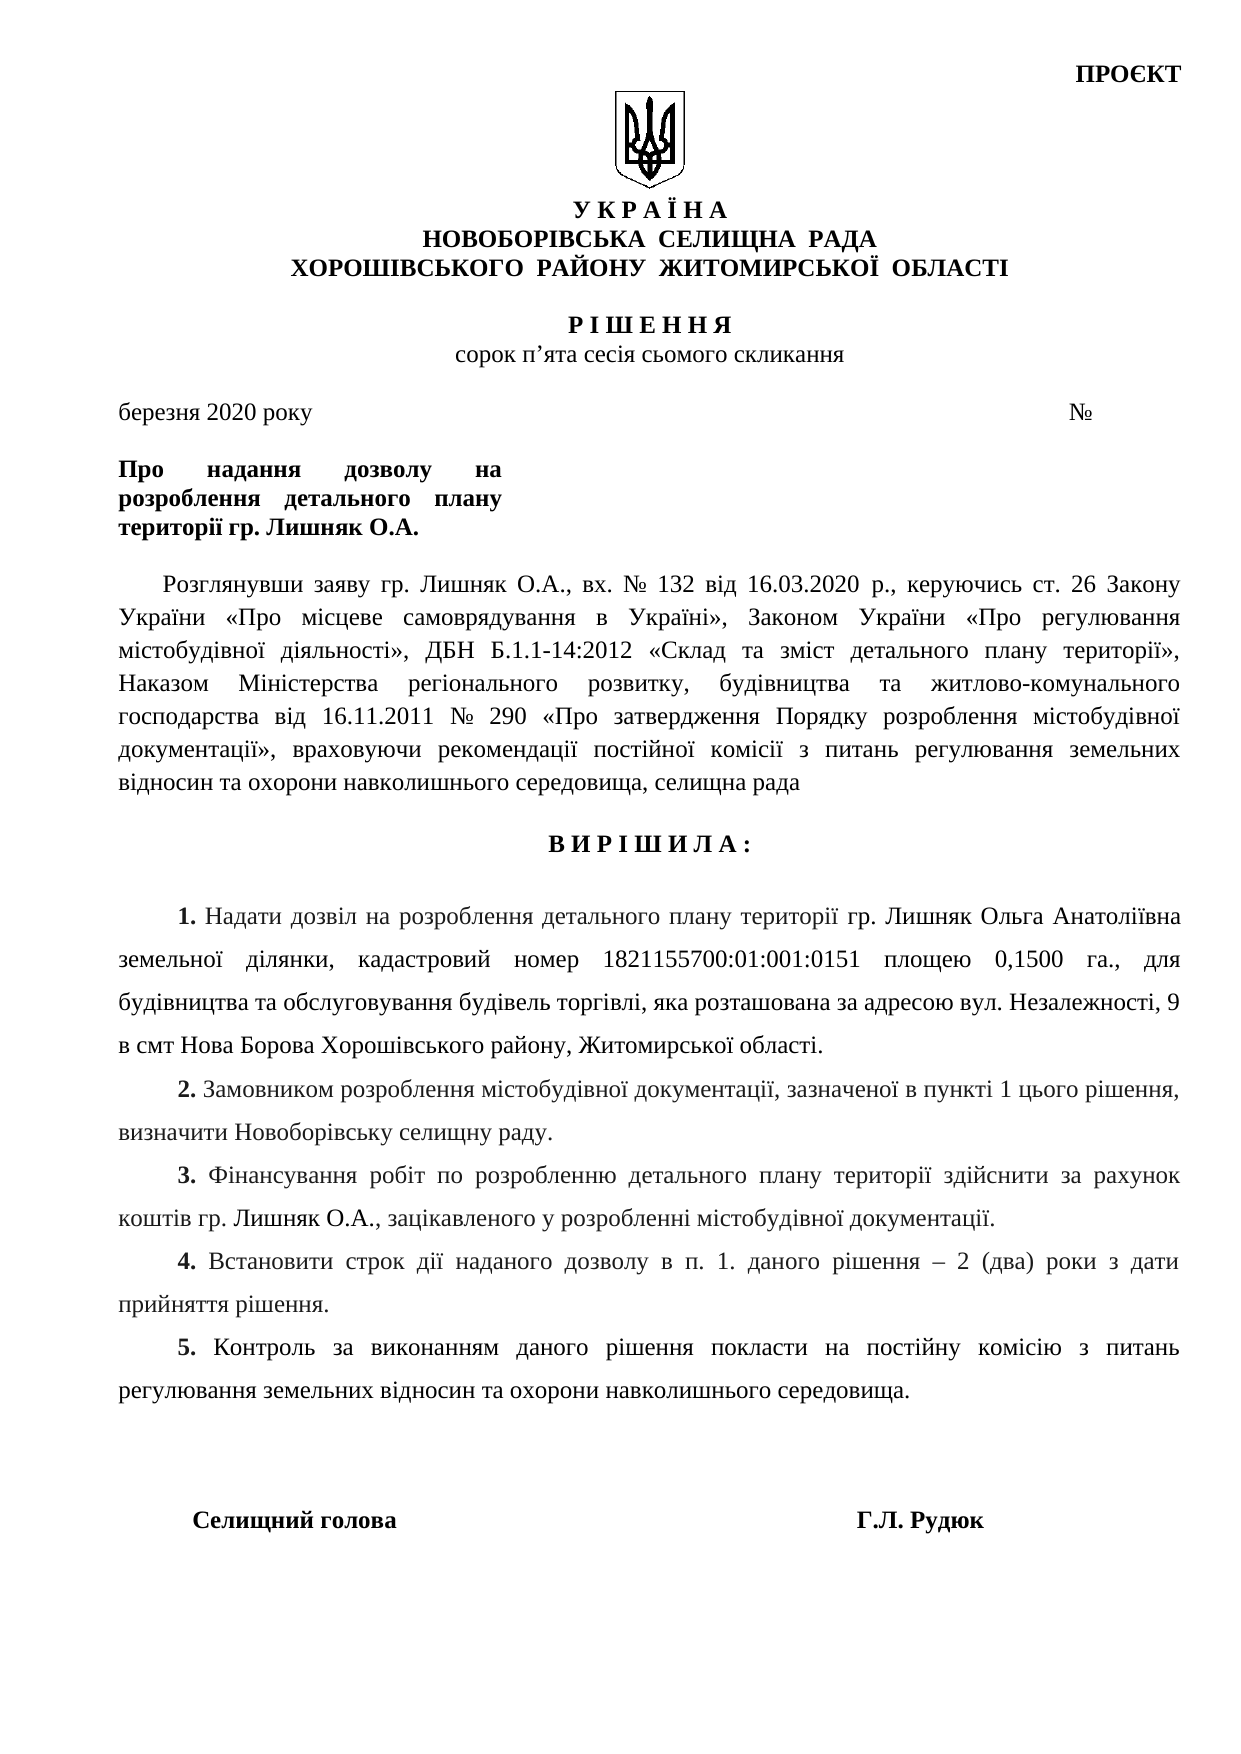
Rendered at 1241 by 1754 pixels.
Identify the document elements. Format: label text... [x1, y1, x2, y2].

text ПРОЄКТ [118, 59, 1181, 88]
text У К Р А Ї Н А [118, 196, 1181, 224]
text Про надання дозволу на розроблення детального плану території гр. Лишняк О.А. [118, 454, 502, 541]
text 5. Контроль за виконанням даного рішення покласти на постійну комісію з питань регулювання земельних відносин та охорони навколишнього середовища. [118, 1332, 1181, 1404]
text Селищний голова Г.Л. Рудюк [118, 1505, 1181, 1534]
text 2. Замовником розроблення містобудівної документації, зазначеної в пункті 1 цього рішення, визначити Новоборівську селищну раду. [118, 1074, 1181, 1146]
picture [608, 87, 692, 196]
text ХОРОШІВСЬКОГО РАЙОНУ ЖИТОМИРСЬКОЇ ОБЛАСТІ [118, 253, 1181, 282]
text 3. Фінансування робіт по розробленню детального плану території здійснити за рахунок коштів гр. Лишняк О.А., зацікавленого у розробленні містобудівної документації. [118, 1160, 1181, 1232]
text березня 2020 року № [118, 397, 1181, 426]
text В И Р І Ш И Л А : [118, 829, 1181, 858]
text сорок п’ята сесія сьомого скликання [118, 339, 1181, 368]
text Р І Ш Е Н Н Я [118, 311, 1181, 339]
text 1. Надати дозвіл на розроблення детального плану території гр. Лишняк Ольга Анатоліївна земельної ділянки, кадастровий номер 1821155700:01:001:0151 площею 0,1500 га., для будівництва та обслуговування будівель торгівлі, яка розташована за адресою вул. Незалежності, 9 в смт Нова Борова Хорошівського району, Житомирської області. [118, 901, 1181, 1059]
text Розглянувши заяву гр. Лишняк О.А., вх. № 132 від 16.03.2020 р., керуючись ст. 26 Закону України «Про місцеве самоврядування в Україні», Законом України «Про регулювання містобудівної діяльності», ДБН Б.1.1-14:2012 «Склад та зміст детального плану території», Наказом Міністерства регіонального розвитку, будівництва та житлово-комунального господарства від 16.11.2011 № 290 «Про затвердження Порядку розроблення містобудівної документації», враховуючи рекомендації постійної комісії з питань регулювання земельних відносин та охорони навколишнього середовища, селищна рада [118, 569, 1181, 796]
text НОВОБОРІВСЬКА СЕЛИЩНА РАДА [118, 224, 1181, 253]
text 4. Встановити строк дії наданого дозволу в п. 1. даного рішення – 2 (два) роки з дати прийняття рішення. [118, 1246, 1181, 1318]
